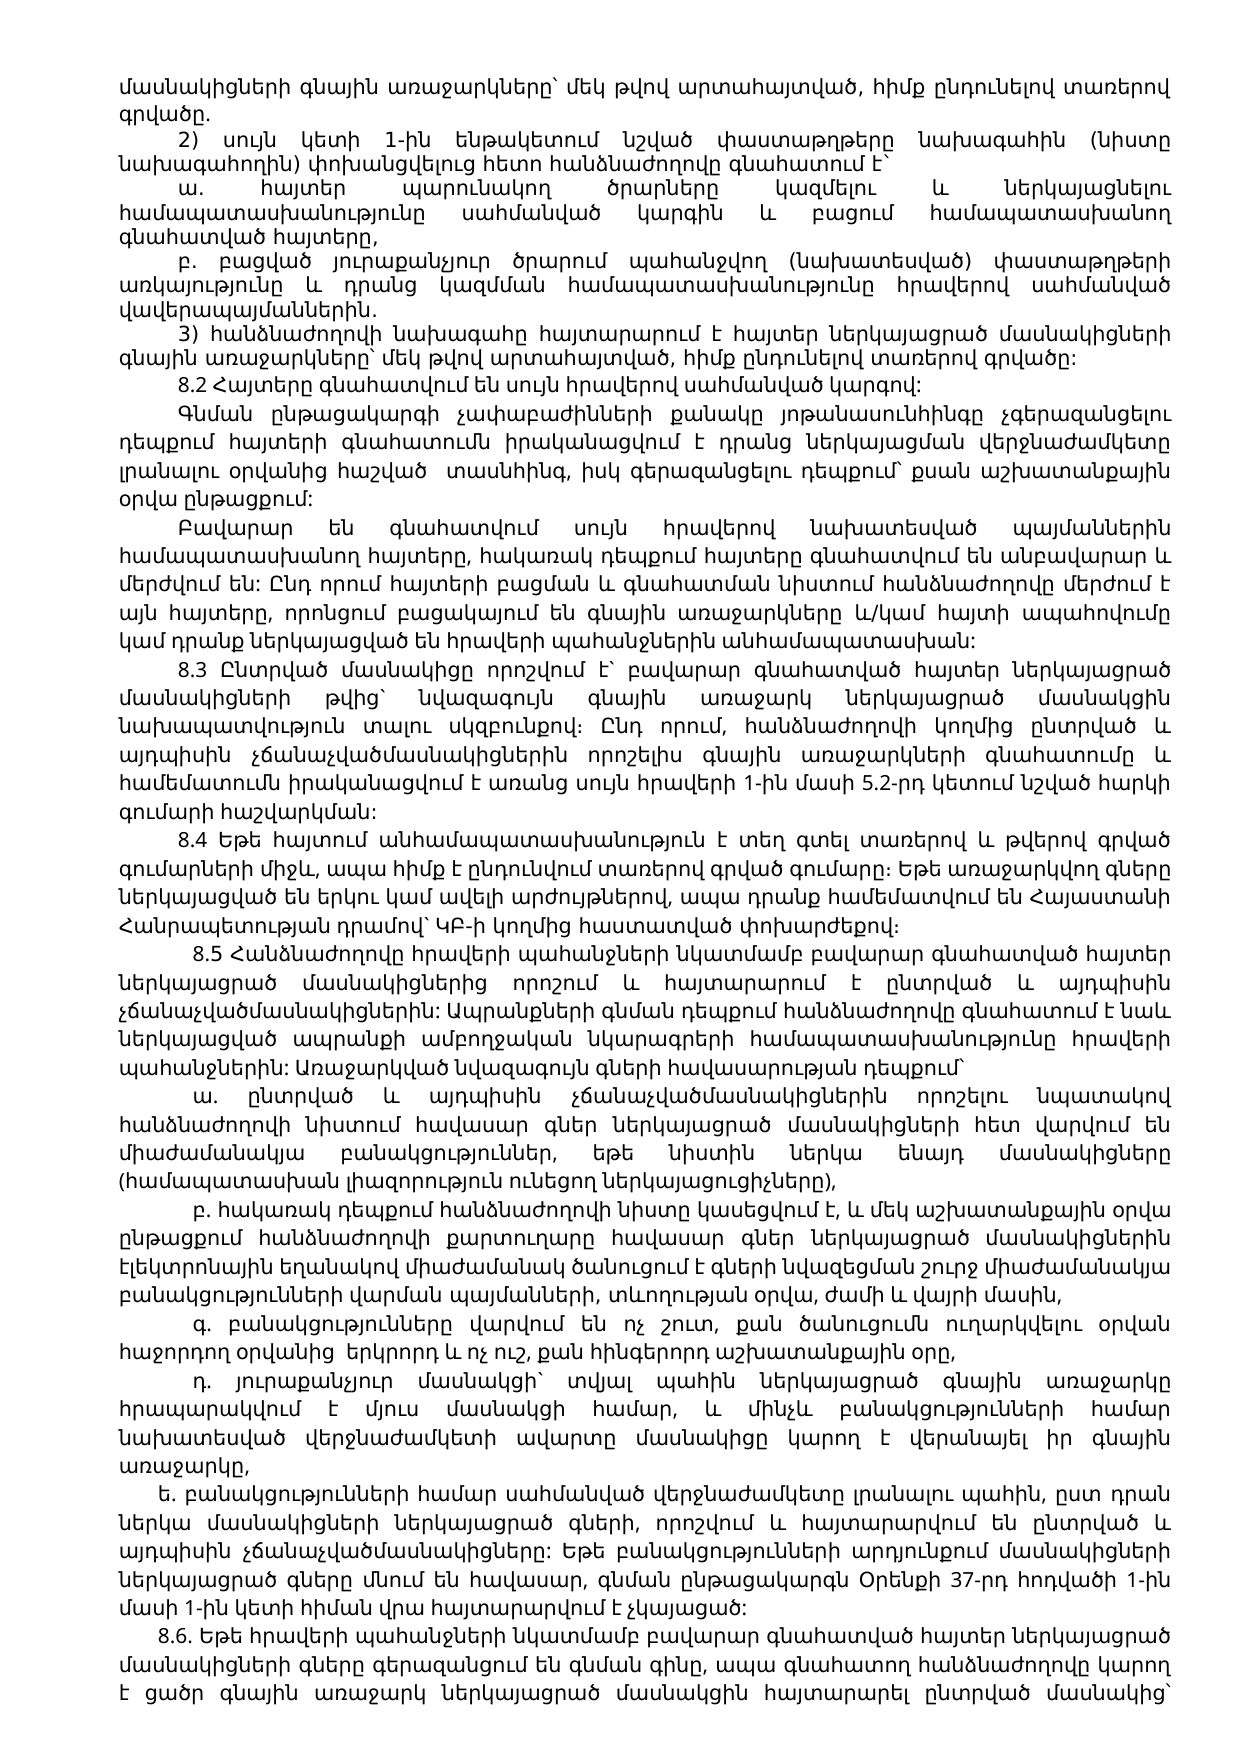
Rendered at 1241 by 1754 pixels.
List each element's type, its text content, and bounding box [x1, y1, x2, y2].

text գ. բանակցությունները վարվում են ոչ շուտ, քան ծանուցումն ուղարկվելու օրվան հաջորդող օրվանից երկրորդ և ոչ ուշ, քան հինգերորդ աշխատանքային օրը, [118, 1309, 1171, 1366]
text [118, 75, 1171, 128]
text ա. ընտրված և այդպիսին չճանաչվածմասնակիցներին որոշելու նպատակով հանձնաժողովի նիստում հավասար գներ ներկայացրած մասնակիցների հետ վարվում են միաժամանակյա բանակցություններ, եթե նիստին ներկա ենայդ մասնակիցները (համապատասխան լիազորություն ունեցող ներկայացուցիչները), [118, 1081, 1171, 1195]
text դ. յուրաքանչյուր մասնակցի` տվյալ պահին ներկայացրած գնային առաջարկը հրապարակվում է մյուս մասնակցի համար, և մինչև բանակցությունների համար նախատեսված վերջնաժամկետի ավարտը մասնակիցը կարող է վերանայել իր գնային առաջարկը, [118, 1366, 1171, 1479]
text 2) սույն կետի 1-ին ենթակետում նշված փաստաթղթերը նախագահին (նիստը նախագահողին) փոխանցվելուց հետո հանձնաժողովը գնահատում է` [118, 128, 1171, 176]
text ե. բանակցությունների համար սահմանված վերջնաժամկետը լրանալու պահին, ըստ դրան ներկա մասնակիցների ներկայացրած գների, որոշվում և հայտարարվում են ընտրված և այդպիսին չճանաչվածմասնակիցները: Եթե բանակցությունների արդյունքում մասնակիցների ներկայացրած գները մնում են հավասար, գնման ընթացակարգն Օրենքի 37-րդ հոդվածի 1-ին մասի 1-ին կետի հիման վրա հայտարարվում է չկայացած: [118, 1479, 1171, 1622]
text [118, 1622, 1171, 1707]
text 8.2 Հայտերը գնահատվում են սույն հրավերով սահմանված կարգով: [118, 370, 1171, 399]
text 3) հանձնաժողովի նախագահը հայտարարում է հայտեր ներկայացրած մասնակիցների գնային առաջարկները՝ մեկ թվով արտահայտված, հիմք ընդունելով տառերով գրվածը: [118, 322, 1171, 370]
text Բավարար են գնահատվում սույն հրավերով նախատեսված պայմաններին համապատասխանող հայտերը, հակառակ դեպքում հայտերը գնահատվում են անբավարար և մերժվում են: Ընդ որում հայտերի բացման և գնահատման նիստում հանձնաժողովը մերժում է այն հայտերը, որոնցում բացակայում են գնային առաջարկները և/կամ հայտի ապահովումը կամ դրանք ներկայացված են հրավերի պահանջներին անհամապատասխան: [118, 513, 1171, 655]
text Գնման ընթացակարգի չափաբաժինների քանակը յոթանասունհինգը չգերազանցելու դեպքում հայտերի գնահատումն իրականացվում է դրանց ներկայացման վերջնաժամկետը լրանալու օրվանից հաշված տասնհինգ, իսկ գերազանցելու դեպքում՝ քսան աշխատանքային օրվա ընթացքում: [118, 399, 1171, 513]
text բ. հակառակ դեպքում հանձնաժողովի նիստը կասեցվում է, և մեկ աշխատանքային օրվա ընթացքում հանձնաժողովի քարտուղարը հավասար գներ ներկայացրած մասնակիցներին էլեկտրոնային եղանակով միաժամանակ ծանուցում է գների նվազեցման շուրջ միաժամանակյա բանակցությունների վարման պայմանների, տևողության օրվա, ժամի և վայրի մասին, [118, 1195, 1171, 1309]
text բ. բացված յուրաքանչյուր ծրարում պահանջվող (նախատեսված) փաստաթղթերի առկայությունը և դրանց կազմման համապատասխանությունը հրավերով սահմանված վավերապայմաններին. [118, 249, 1171, 322]
text ա. հայտեր պարունակող ծրարները կազմելու և ներկայացնելու համապատասխանությունը սահմանված կարգին և բացում համապատասխանող գնահատված հայտերը, [118, 176, 1171, 249]
text 8.3 Ընտրված մասնակիցը որոշվում է` բավարար գնահատված հայտեր ներկայացրած մասնակիցների թվից` նվազագույն գնային առաջարկ ներկայացրած մասնակցին նախապատվություն տալու սկզբունքով։ Ընդ որում, հանձնաժողովի կողմից ընտրված և այդպիսին չճանաչվածմասնակիցներին որոշելիս գնային առաջարկների գնահատումը և համեմատումն իրականացվում է առանց սույն հրավերի 1-ին մասի 5.2-րդ կետում նշված հարկի գումարի հաշվարկման: [118, 655, 1171, 825]
text 8.5 Հանձնաժողովը հրավերի պահանջների նկատմամբ բավարար գնահատված հայտեր ներկայացրած մասնակիցներից որոշում և հայտարարում է ընտրված և այդպիսին չճանաչվածմասնակիցներին: Ապրանքների գնման դեպքում հանձնաժողովը գնահատում է նաև ներկայացված ապրանքի ամբողջական նկարագրերի համապատասխանությունը հրավերի պահանջներին: Առաջարկված նվազագույն գների հավասարության դեպքում՝ [118, 939, 1171, 1081]
text 8.4 Եթե հայտում անհամապատասխանություն է տեղ գտել տառերով և թվերով գրված գումարների միջև, ապա հիմք է ընդունվում տառերով գրված գումարը։ Եթե առաջարկվող գները ներկայացված են երկու կամ ավելի արժույթներով, ապա դրանք համեմատվում են Հայաստանի Հանրապետության դրամով` ԿԲ-ի կողմից հաստատված փոխարժեքով։ [118, 825, 1171, 939]
